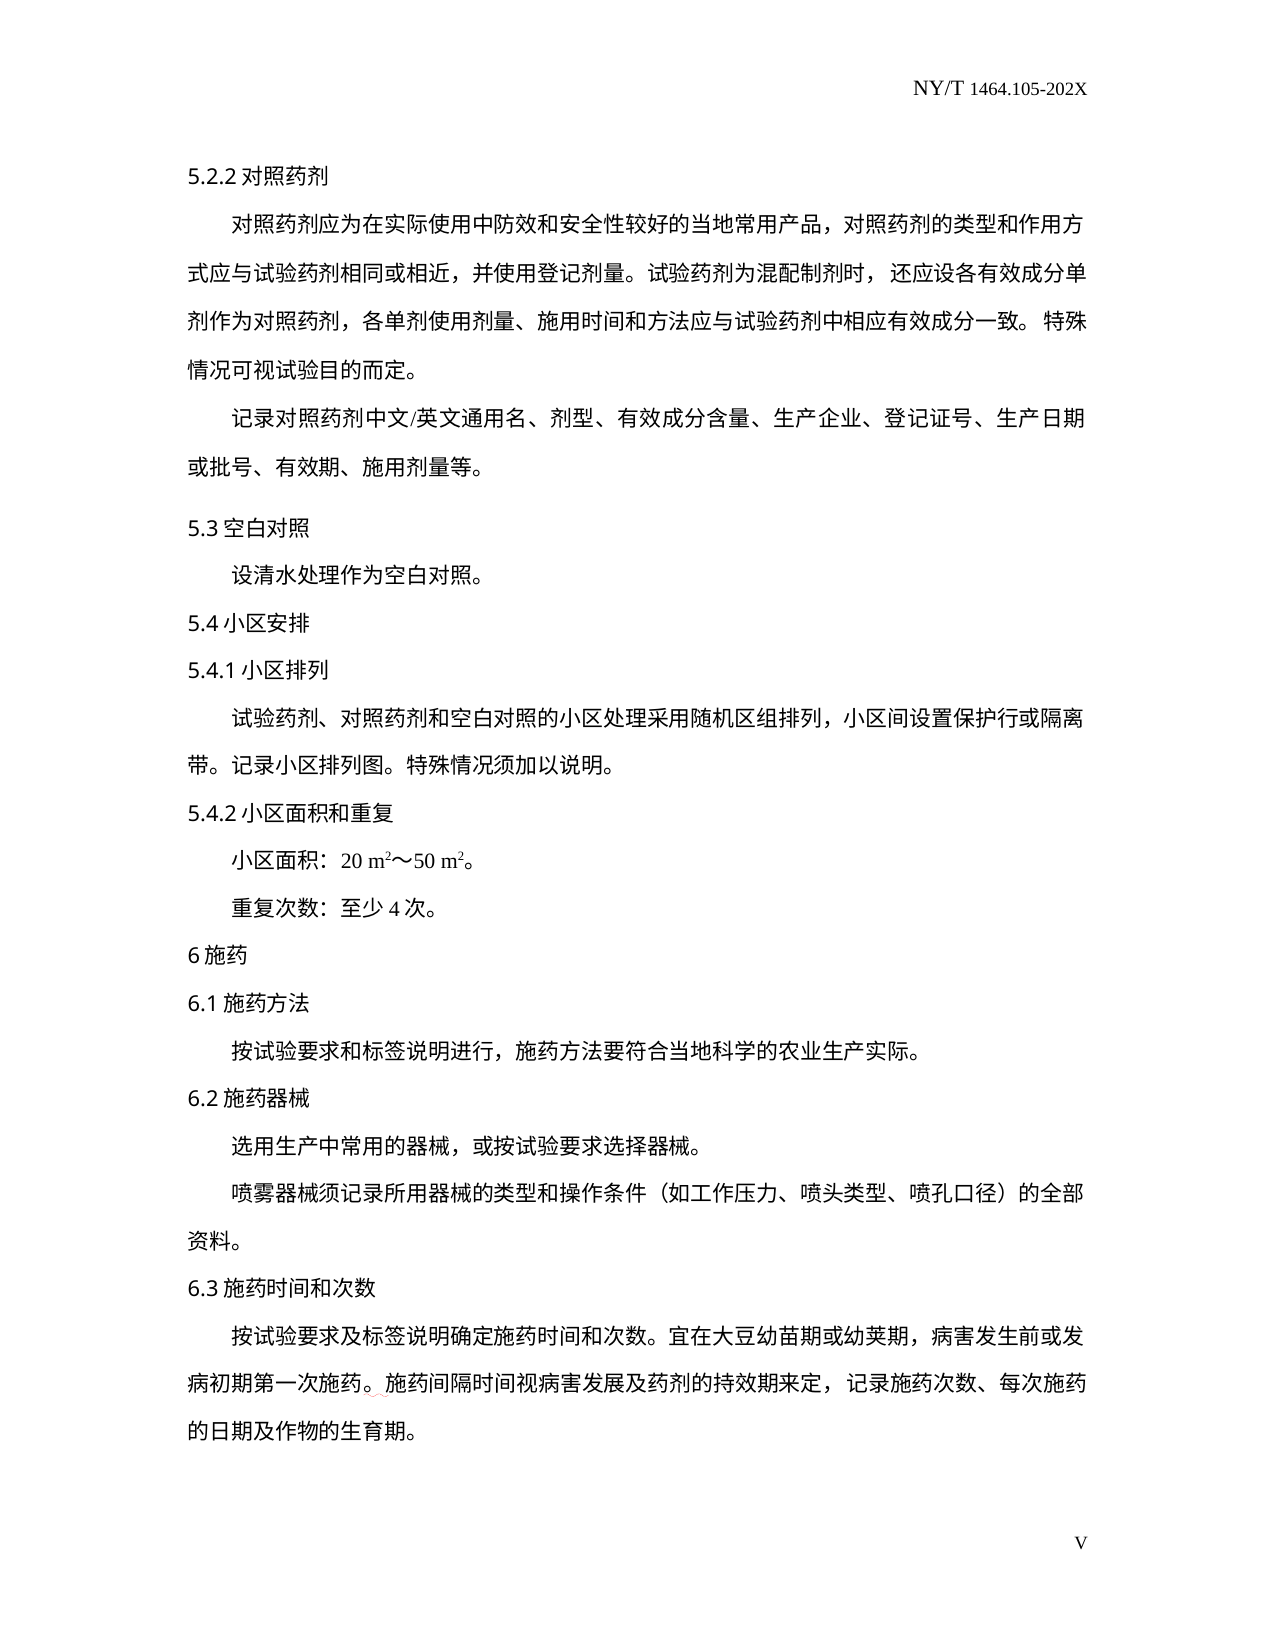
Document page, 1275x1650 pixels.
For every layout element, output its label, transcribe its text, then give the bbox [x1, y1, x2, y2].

text 6.3施药时间和次数 [187, 1271, 1087, 1303]
text 试验药剂、对照药剂和空白对照的小区处理采用随机区组排列，小区间设置保护行或隔离带。记录小区排列图。特殊情况须加以说明。 [187, 701, 1087, 780]
text 5.3空白对照 [187, 511, 1087, 542]
text 5.4小区安排 [187, 606, 1087, 637]
text 记录对照药剂中文/英文通用名、剂型、有效成分含量、生产企业、登记证号、生产日期或批号、有效期、施用剂量等。 [187, 401, 1087, 482]
text 重复次数：至少4次。 [187, 891, 1087, 923]
text 6.1施药方法 [187, 986, 1087, 1018]
text 按试验要求和标签说明进行，施药方法要符合当地科学的农业生产实际。 [187, 1034, 1087, 1065]
text 5.2.2对照药剂 [187, 159, 1087, 191]
text 对照药剂应为在实际使用中防效和安全性较好的当地常用产品，对照药剂的类型和作用方式应与试验药剂相同或相近，并使用登记剂量。试验药剂为混配制剂时，还应设各有效成分单剂作为对照药剂，各单剂使用剂量、施用时间和方法应与试验药剂中相应有效成分一致。特殊情况可视试验目的而定。 [187, 206, 1087, 385]
text 5.4.1小区排列 [187, 653, 1087, 685]
text 按试验要求及标签说明确定施药时间和次数。宜在大豆幼苗期或幼荚期，病害发生前或发病初期第一次施药。施药间隔时间视病害发展及药剂的持效期来定，记录施药次数、每次施药的日期及作物的生育期。 [187, 1319, 1087, 1446]
text 6.2施药器械 [187, 1081, 1087, 1113]
text 5.4.2小区面积和重复 [187, 796, 1087, 828]
text 选用生产中常用的器械，或按试验要求选择器械。 [187, 1129, 1087, 1160]
text 设清水处理作为空白对照。 [187, 558, 1087, 590]
text 小区面积：20 m2～50 m2。 [187, 843, 1087, 875]
text 喷雾器械须记录所用器械的类型和操作条件（如工作压力、喷头类型、喷孔口径）的全部资料。 [187, 1176, 1087, 1255]
text 6施药 [187, 938, 1087, 970]
